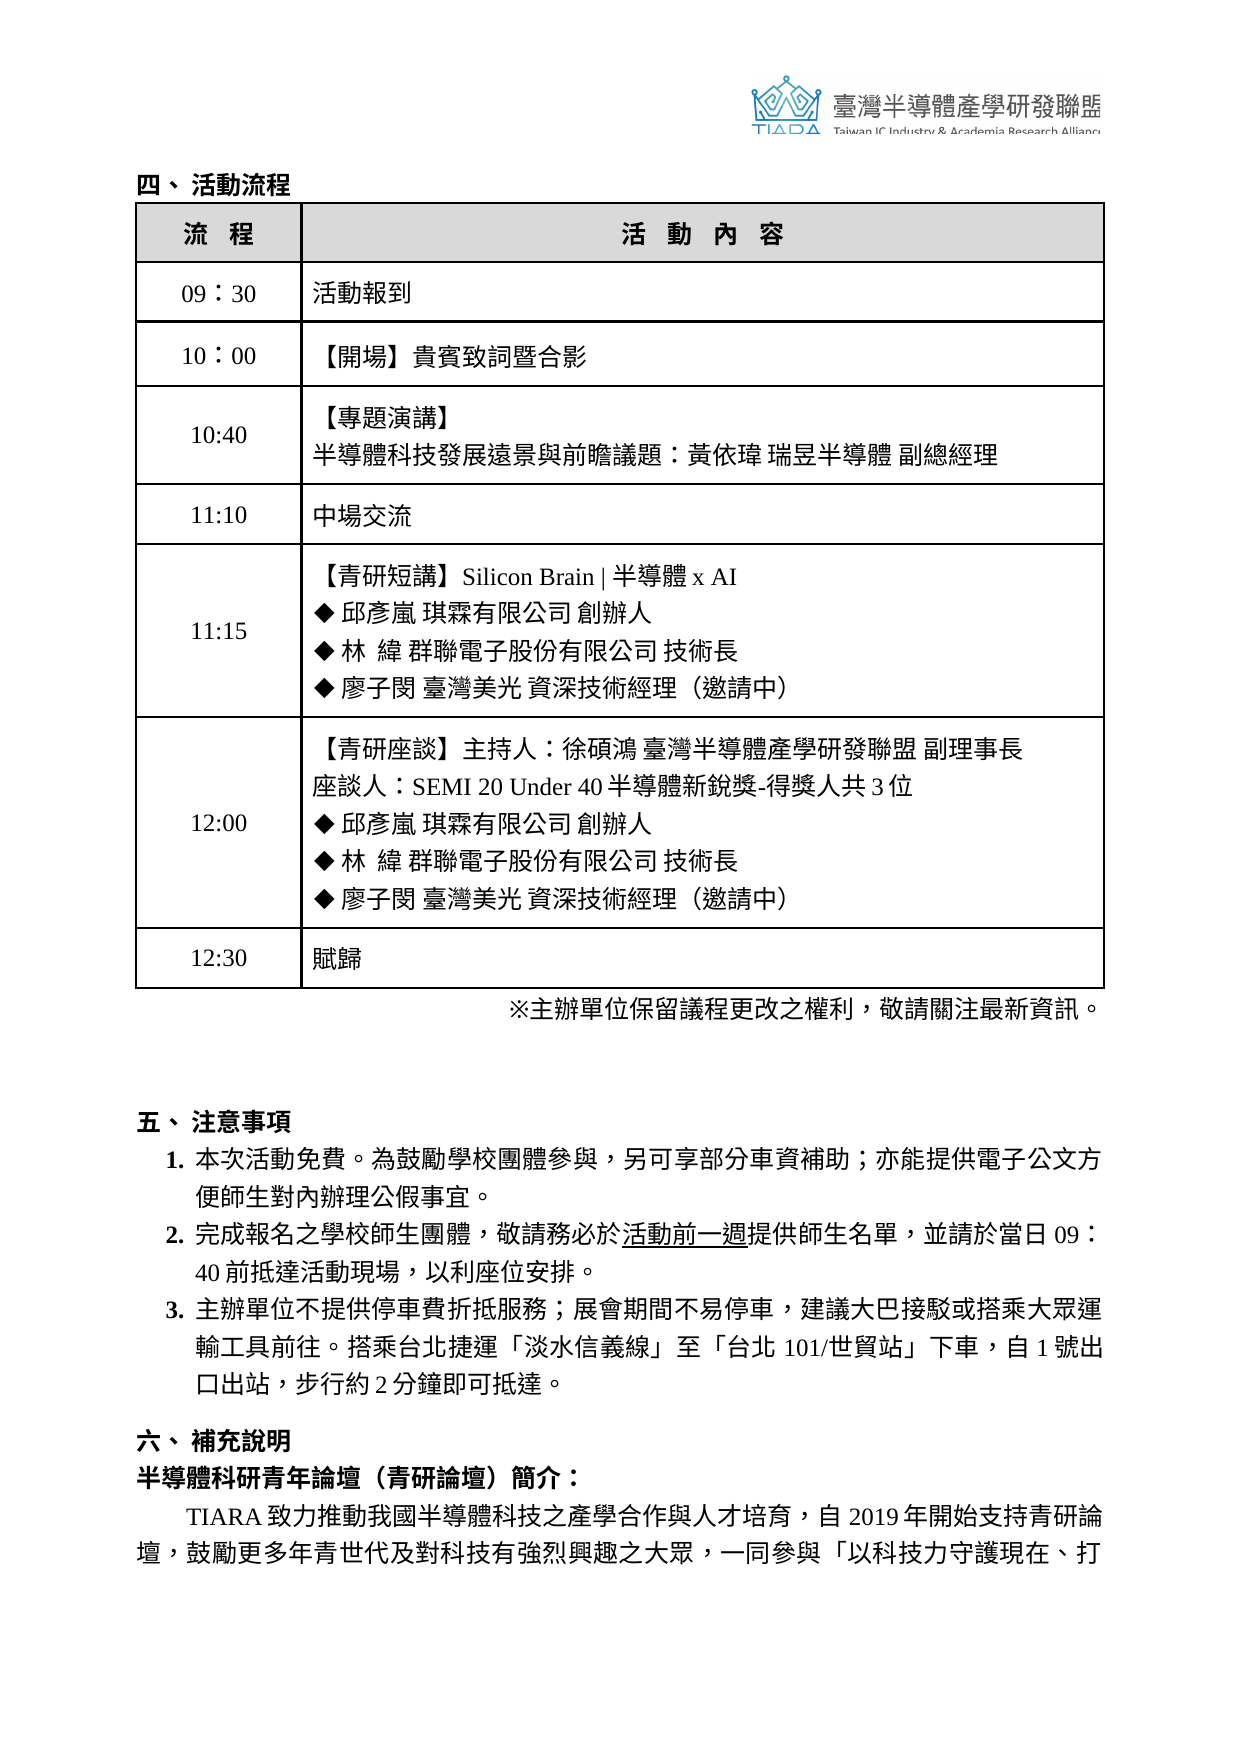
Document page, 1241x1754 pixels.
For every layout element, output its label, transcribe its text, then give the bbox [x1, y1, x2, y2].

list 補充說明 [136, 1420, 1104, 1458]
table_cell 活動報到 [303, 263, 1103, 320]
table_cell 12:00 [137, 718, 300, 927]
table_cell 11:15 [137, 545, 300, 716]
picture [750, 74, 1100, 134]
table_cell 中場交流 [303, 485, 1103, 543]
list 本次活動免費。為鼓勵學校團體參與，另可享部分車資補助；亦能提供電子公文方便師生對內辦理公假事宜。 [165, 1139, 1104, 1214]
table_cell 11:10 [137, 485, 300, 543]
list 完成報名之學校師生團體，敬請務必於活動前一週提供師生名單，並請於當日09：40前抵達活動現場，以利座位安排。 [165, 1214, 1104, 1289]
table_cell 【青研短講】Silicon Brain | 半導體x AI 邱彥嵐 琪霖有限公司 創辦人 林 緯 群聯電子股份有限公司 技術長 廖子閔 臺灣美光 資深技術經理（邀請中） [303, 545, 1103, 716]
list 活動流程 [136, 164, 1104, 202]
table_cell 【青研座談】主持人：徐碩鴻 臺灣半導體產學研發聯盟 副理事長 座談人：SEMI 20 Under 40半導體新銳獎-得獎人共3位 邱彥嵐 琪霖有限公司 創辦人 林 緯 群聯電子股份有限公司 技術長 廖子閔 臺灣美光 資深技術經理（邀請中） [303, 718, 1103, 927]
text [136, 1495, 1104, 1570]
list 主辦單位不提供停車費折抵服務；展會期間不易停車，建議大巴接駁或搭乘大眾運輸工具前往。搭乘台北捷運「淡水信義線」至「台北101/世貿站」下車，自1號出口出站，步行約2分鐘即可抵達。 [165, 1289, 1104, 1402]
table_cell 【開場】貴賓致詞暨合影 [303, 323, 1103, 385]
table_cell 12:30 [137, 929, 300, 987]
list 注意事項 [136, 1102, 1104, 1139]
text 半導體科研青年論壇（青研論壇）簡介： [136, 1458, 1004, 1495]
list ※主辦單位保留議程更改之權利，敬請關注最新資訊。 [136, 989, 1104, 1027]
table_cell 賦歸 [303, 929, 1103, 987]
table_cell 【專題演講】 半導體科技發展遠景與前瞻議題：黃依瑋 瑞昱半導體 副總經理 [303, 387, 1103, 483]
table_cell 09：30 [137, 263, 300, 320]
table_cell 10:40 [137, 387, 300, 483]
table_header 活動內容 [303, 204, 1103, 261]
table_header 流程 [137, 204, 300, 261]
table_cell 10：00 [137, 323, 300, 385]
